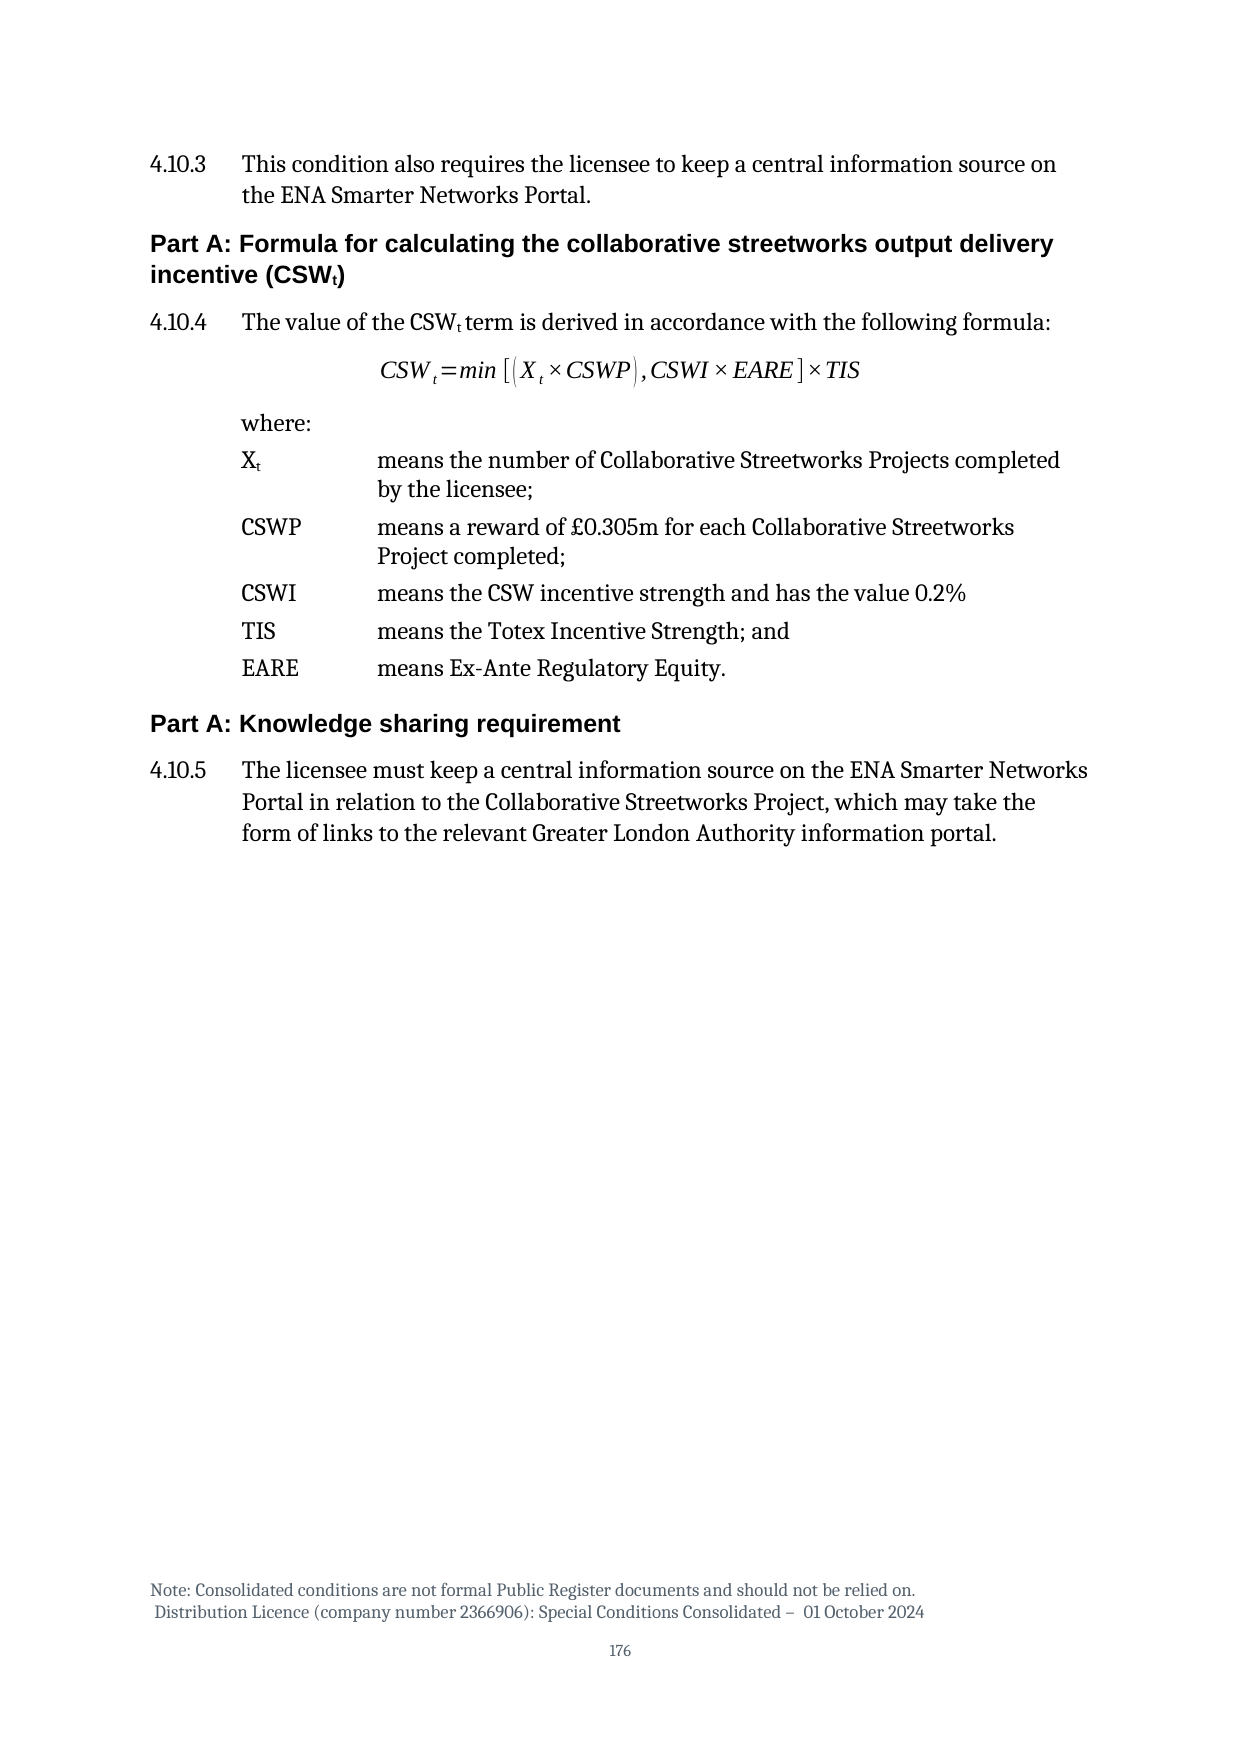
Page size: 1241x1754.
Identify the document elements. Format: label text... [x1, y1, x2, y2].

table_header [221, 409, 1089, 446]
text The licensee must keep a central information source on the ENA Smarter Networks Portal in relation to the Collaborative Streetworks Project, which may take the form of links to the relevant Greater London Authority information portal. [150, 756, 1090, 847]
text The value of the CSWt term is derived in accordance with the following formula: [150, 307, 1090, 336]
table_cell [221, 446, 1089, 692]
subtitle Formula for calculating the collaborative streetworks output delivery incentive (CSWt) [150, 229, 1090, 288]
text This condition also requires the licensee to keep a central information source on the ENA Smarter Networks Portal. [150, 150, 1090, 210]
subtitle Knowledge sharing requirement [150, 709, 1090, 737]
